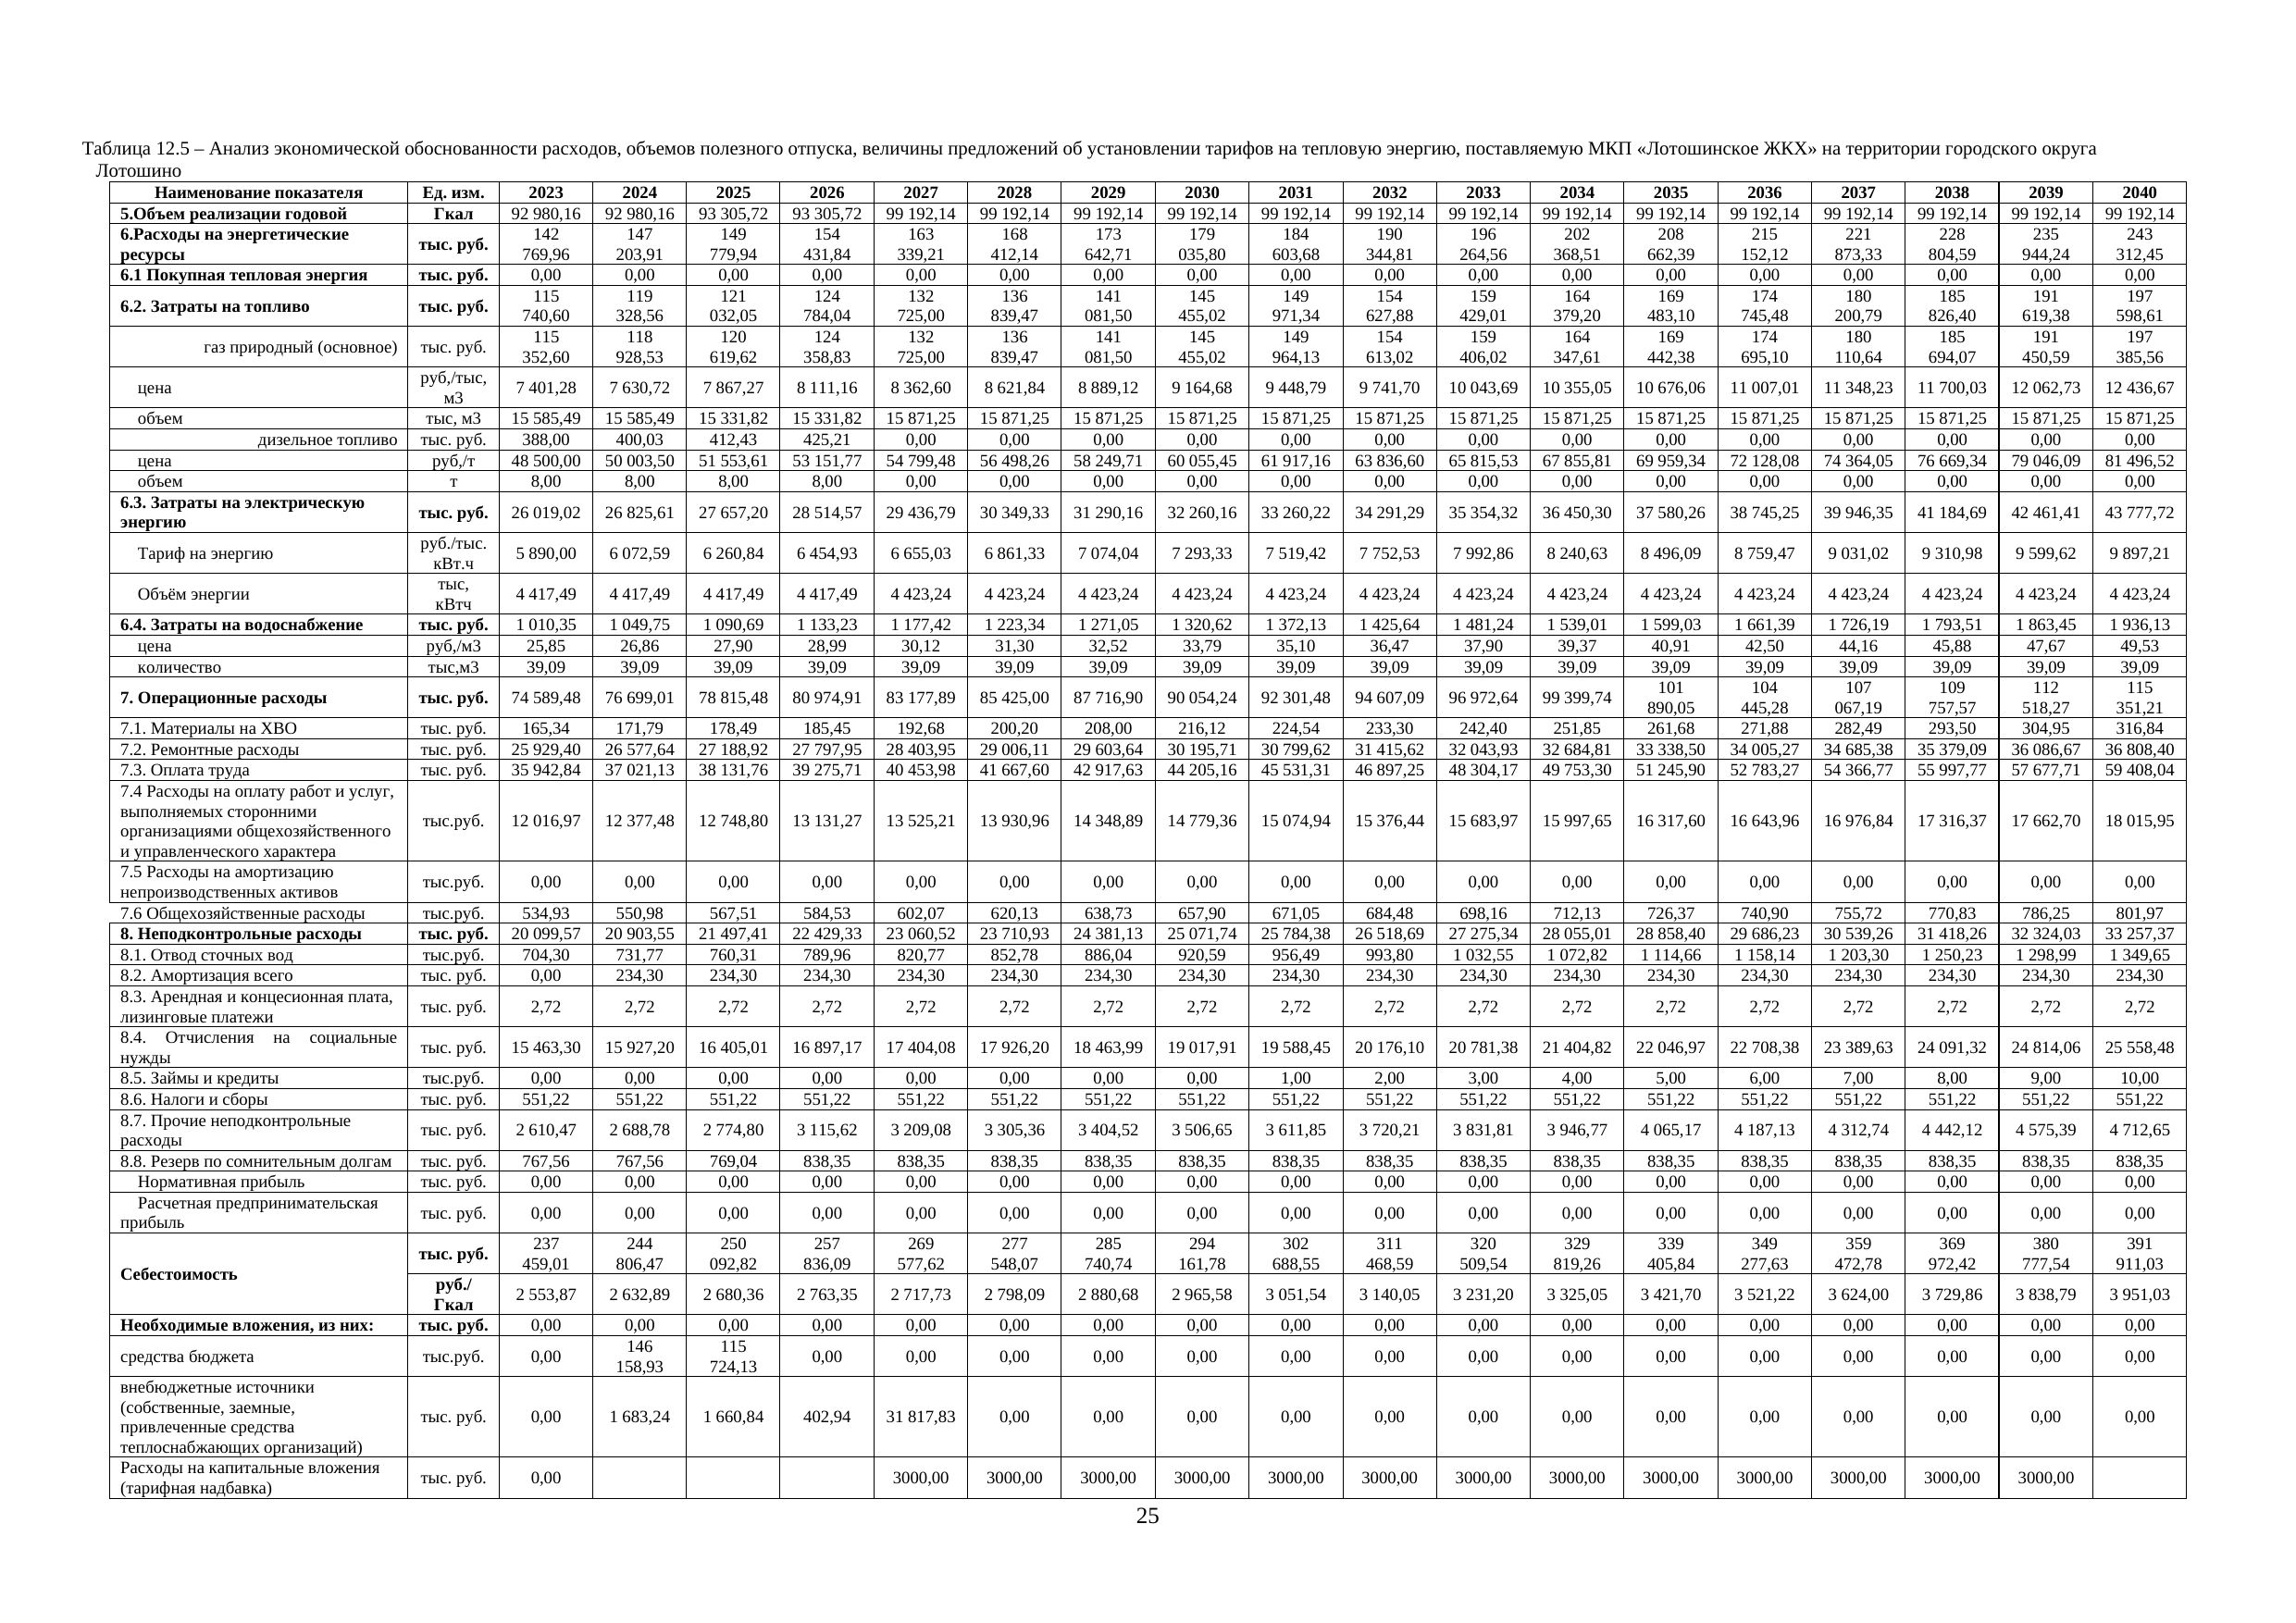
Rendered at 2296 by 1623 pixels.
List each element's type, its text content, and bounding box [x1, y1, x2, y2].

table_cell 8 240,63 [1531, 533, 1623, 573]
table_cell 0,00 [780, 1336, 874, 1376]
table_cell 7 401,28 [500, 367, 592, 407]
table_cell 234,30 [1437, 965, 1530, 985]
table_cell 0,00 [1531, 1315, 1623, 1335]
table_cell тыс. руб. [408, 677, 499, 717]
table_cell 27 188,92 [687, 739, 779, 759]
table_cell 15 585,49 [593, 408, 686, 428]
table_cell 0,00 [1812, 1171, 1905, 1192]
table_cell 154 613,02 [1344, 327, 1436, 366]
table_cell 2,72 [875, 986, 967, 1026]
table_cell 99 192,14 [875, 204, 967, 223]
table_cell 8,00 [687, 471, 779, 491]
table_cell 15 871,25 [1249, 408, 1343, 428]
table_cell 14 348,89 [1061, 781, 1155, 861]
table_cell 0,00 [1437, 471, 1530, 491]
table_cell 6.2. Затраты на топливо [110, 286, 407, 326]
table_cell 852,78 [968, 945, 1061, 964]
table_cell 838,35 [2093, 1151, 2186, 1171]
table_cell 43 777,72 [2093, 492, 2186, 532]
table_cell 18 015,95 [2093, 781, 2186, 861]
table_cell 4 423,24 [875, 574, 967, 613]
table_cell 349 277,63 [1719, 1233, 1811, 1273]
table_cell 0,00 [1249, 1336, 1343, 1376]
table_cell 39,09 [1719, 657, 1811, 676]
table_cell 425,21 [780, 429, 874, 450]
table_cell 0,00 [2000, 265, 2092, 285]
table_cell 412,43 [687, 429, 779, 450]
table_cell тыс, кВтч [408, 574, 499, 613]
table_cell тыс. руб. [408, 492, 499, 532]
table_cell 169 483,10 [1624, 286, 1718, 326]
table_cell 0,00 [968, 861, 1061, 901]
table_cell 0,00 [780, 265, 874, 285]
table_cell 2,72 [1249, 986, 1343, 1026]
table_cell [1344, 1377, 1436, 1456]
table_cell 2 680,36 [687, 1274, 779, 1314]
table_cell 118 928,53 [593, 327, 686, 366]
table_cell 285 740,74 [1061, 1233, 1155, 1273]
table_cell 0,00 [500, 1193, 592, 1233]
table_cell 38 745,25 [1719, 492, 1811, 532]
table_cell 2,72 [1156, 986, 1248, 1026]
table_cell 1 726,19 [1812, 614, 1905, 635]
table_cell 0,00 [687, 265, 779, 285]
table_cell 28 514,57 [780, 492, 874, 532]
table_cell 36 086,67 [2000, 739, 2092, 759]
table_cell 0,00 [1061, 1336, 1155, 1376]
table_cell 92 301,48 [1249, 677, 1343, 717]
table_cell 47,67 [2000, 636, 2092, 655]
table_cell 551,22 [1344, 1089, 1436, 1109]
table_cell 136 839,47 [968, 327, 1061, 366]
table_cell 2,72 [500, 986, 592, 1026]
table_cell тыс. руб. [408, 327, 499, 366]
table_cell 2 610,47 [500, 1110, 592, 1150]
table_cell 2,72 [2093, 986, 2186, 1026]
table_cell 9,00 [2000, 1068, 2092, 1088]
table_cell 0,00 [875, 861, 967, 901]
table_cell 234,30 [2093, 965, 2186, 985]
table_cell 26 825,61 [593, 492, 686, 532]
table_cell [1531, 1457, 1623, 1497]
table_cell 0,00 [780, 1315, 874, 1335]
table_cell 224,54 [1249, 718, 1343, 738]
table_cell тыс. руб. [408, 1377, 499, 1456]
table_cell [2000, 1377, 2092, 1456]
table_cell 132 725,00 [875, 286, 967, 326]
table_cell 208,00 [1061, 718, 1155, 738]
table_cell 391 911,03 [2093, 1233, 2186, 1273]
table_cell тыс. руб. [408, 1089, 499, 1109]
table_cell 235 944,24 [2000, 224, 2092, 264]
table_cell 0,00 [500, 265, 592, 285]
table_cell 0,00 [1437, 429, 1530, 450]
table_cell 0,00 [968, 1336, 1061, 1376]
table_cell 0,00 [1719, 429, 1811, 450]
table_cell 2,72 [2000, 986, 2092, 1026]
table_cell 41 184,69 [1905, 492, 1998, 532]
table_cell 760,31 [687, 945, 779, 964]
table_cell 180 110,64 [1812, 327, 1905, 366]
table_cell 8.5. Займы и кредиты [110, 1068, 407, 1088]
table_cell 164 379,20 [1531, 286, 1623, 326]
table_cell 96 972,64 [1437, 677, 1530, 717]
table_cell 74 589,48 [500, 677, 592, 717]
table_cell 2,00 [1344, 1068, 1436, 1088]
table_cell 237 459,01 [500, 1233, 592, 1273]
table_cell тыс.руб. [408, 861, 499, 901]
table_cell 4 575,39 [2000, 1110, 2092, 1150]
table_cell 196 264,56 [1437, 224, 1530, 264]
table_cell 14 779,36 [1156, 781, 1248, 861]
table_cell 27 275,34 [1437, 923, 1530, 944]
table_cell 81 496,52 [2093, 451, 2186, 470]
table_cell 4,00 [1531, 1068, 1623, 1088]
table_cell 4 423,24 [1437, 574, 1530, 613]
table_cell 141 081,50 [1061, 327, 1155, 366]
table_cell 234,30 [875, 965, 967, 985]
table_cell 16 643,96 [1719, 781, 1811, 861]
table_cell 15 871,25 [1624, 408, 1718, 428]
table_header 2038 [1905, 182, 1998, 202]
table_cell 2 688,78 [593, 1110, 686, 1150]
table_cell 1 683,24 [593, 1377, 686, 1456]
table_cell 0,00 [1719, 861, 1811, 901]
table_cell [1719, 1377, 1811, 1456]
table_cell 0,00 [1905, 861, 1998, 901]
table_cell 4 417,49 [500, 574, 592, 613]
table_cell 0,00 [2000, 861, 2092, 901]
table_cell 993,80 [1344, 945, 1436, 964]
table_cell 30 539,26 [1812, 923, 1905, 944]
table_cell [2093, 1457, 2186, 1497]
table_cell 11 700,03 [1905, 367, 1998, 407]
table_cell 0,00 [1719, 1336, 1811, 1376]
table_cell 37 021,13 [593, 760, 686, 780]
table_cell 234,30 [1719, 965, 1811, 985]
table_cell тыс. руб. [408, 1233, 499, 1273]
table_cell 26 019,02 [500, 492, 592, 532]
table_cell 0,00 [1249, 1315, 1343, 1335]
table_cell 0,00 [1624, 471, 1718, 491]
table_cell 551,22 [2000, 1089, 2092, 1109]
table_cell 27 797,95 [780, 739, 874, 759]
table_cell 3 421,70 [1624, 1274, 1718, 1314]
table_cell 39,09 [968, 657, 1061, 676]
table_cell 1 223,34 [968, 614, 1061, 635]
table_cell 0,00 [500, 1336, 592, 1376]
table_cell 0,00 [1905, 429, 1998, 450]
table_cell 39,09 [1905, 657, 1998, 676]
table_cell 5 890,00 [500, 533, 592, 573]
table_cell 0,00 [1905, 1193, 1998, 1233]
table_cell 3 831,81 [1437, 1110, 1530, 1150]
table_cell 3 521,22 [1719, 1274, 1811, 1314]
table_cell 0,00 [1437, 1315, 1530, 1335]
table_cell 79 046,09 [2000, 451, 2092, 470]
table_cell 0,00 [500, 1315, 592, 1335]
table_cell 0,00 [1061, 1193, 1155, 1233]
table_cell 26 577,64 [593, 739, 686, 759]
table_cell 15 997,65 [1531, 781, 1623, 861]
table_cell 0,00 [500, 1377, 592, 1456]
table_cell 1 072,82 [1531, 945, 1623, 964]
table_cell 99 192,14 [1344, 204, 1436, 223]
table_cell 3 209,08 [875, 1110, 967, 1150]
table_cell 9 164,68 [1156, 367, 1248, 407]
table_cell 31 415,62 [1344, 739, 1436, 759]
table_cell 886,04 [1061, 945, 1155, 964]
table_cell 2,72 [593, 986, 686, 1026]
table_cell 7.1. Материалы на ХВО [110, 718, 407, 738]
table_cell 94 607,09 [1344, 677, 1436, 717]
table_cell 234,30 [780, 965, 874, 985]
table_cell 42 461,41 [2000, 492, 2092, 532]
table_cell 93 305,72 [780, 204, 874, 223]
table_cell 8 889,12 [1061, 367, 1155, 407]
table_cell 17 316,37 [1905, 781, 1998, 861]
table_cell тыс.руб. [408, 1068, 499, 1088]
table_cell 1 599,03 [1624, 614, 1718, 635]
table_cell 551,22 [1156, 1089, 1248, 1109]
table_cell 1 032,55 [1437, 945, 1530, 964]
table_cell 320 509,54 [1437, 1233, 1530, 1273]
table_cell 145 455,02 [1156, 286, 1248, 326]
table_cell 838,35 [1344, 1151, 1436, 1171]
table_cell 8,00 [500, 471, 592, 491]
table_cell 551,22 [593, 1089, 686, 1109]
table_cell 15 683,97 [1437, 781, 1530, 861]
table_cell 0,00 [593, 1193, 686, 1233]
table_cell 99 192,14 [1437, 204, 1530, 223]
table_cell 39,09 [1531, 657, 1623, 676]
table_cell 16 976,84 [1812, 781, 1905, 861]
table_cell 551,22 [500, 1089, 592, 1109]
table_cell 2,72 [1061, 986, 1155, 1026]
table_cell 8 362,60 [875, 367, 967, 407]
table_cell 30,12 [875, 636, 967, 655]
table_cell 99 399,74 [1531, 677, 1623, 717]
table_cell 33,79 [1156, 636, 1248, 655]
table_cell 8.4. Отчисления на социальные нужды [110, 1027, 407, 1067]
table_cell 956,49 [1249, 945, 1343, 964]
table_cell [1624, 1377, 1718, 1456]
table_cell 0,00 [1249, 471, 1343, 491]
table_cell 24 381,13 [1061, 923, 1155, 944]
table_cell 32 260,16 [1156, 492, 1248, 532]
table_cell средства бюджета [110, 1336, 407, 1376]
table_cell 4 417,49 [780, 574, 874, 613]
table_cell 838,35 [1624, 1151, 1718, 1171]
table_cell 4 312,74 [1812, 1110, 1905, 1150]
table_cell 5.Объем реализации годовой [110, 204, 407, 223]
table_cell 2 632,89 [593, 1274, 686, 1314]
table_cell 1 539,01 [1531, 614, 1623, 635]
table_cell 0,00 [1249, 1171, 1343, 1192]
table_cell 1 049,75 [593, 614, 686, 635]
table_cell 0,00 [1812, 1193, 1905, 1233]
table_cell 1 320,62 [1156, 614, 1248, 635]
table_cell 163 339,21 [875, 224, 967, 264]
table_cell 12 377,48 [593, 781, 686, 861]
table_cell 16 897,17 [780, 1027, 874, 1067]
table_cell 2,72 [780, 986, 874, 1026]
table_cell 24 091,32 [1905, 1027, 1998, 1067]
table_cell 2 798,09 [968, 1274, 1061, 1314]
table_cell 0,00 [1719, 1193, 1811, 1233]
table_cell 112 518,27 [2000, 677, 2092, 717]
table_cell Тариф на энергию [110, 533, 407, 573]
table_cell 25 558,48 [2093, 1027, 2186, 1067]
table_cell 99 192,14 [1531, 204, 1623, 223]
table_cell цена [110, 367, 407, 407]
table_cell 7 293,33 [1156, 533, 1248, 573]
table_cell 250 092,82 [687, 1233, 779, 1273]
table_cell 146 158,93 [593, 1336, 686, 1376]
table_cell тыс. руб. [408, 429, 499, 450]
table_cell 120 619,62 [687, 327, 779, 366]
table_cell 0,00 [593, 265, 686, 285]
table_cell 92 980,16 [500, 204, 592, 223]
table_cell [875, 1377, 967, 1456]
table_cell объем [110, 471, 407, 491]
table_cell 8.1. Отвод сточных вод [110, 945, 407, 964]
table_header 2032 [1344, 182, 1436, 202]
table_cell 0,00 [1344, 265, 1436, 285]
table_header 2023 [500, 182, 592, 202]
table_cell 657,90 [1156, 903, 1248, 923]
table_cell 69 959,34 [1624, 451, 1718, 470]
table_cell 7 752,53 [1344, 533, 1436, 573]
table_cell 0,00 [2000, 1171, 2092, 1192]
table_cell 0,00 [875, 1315, 967, 1335]
table_cell 0,00 [687, 1171, 779, 1192]
table_cell 838,35 [1061, 1151, 1155, 1171]
table_cell 234,30 [687, 965, 779, 985]
table_cell 8.7. Прочие неподконтрольные расходы [110, 1110, 407, 1150]
table_cell 0,00 [1719, 1171, 1811, 1192]
table_cell 234,30 [1531, 965, 1623, 985]
table_cell 99 192,14 [1156, 204, 1248, 223]
table_cell 12 062,73 [2000, 367, 2092, 407]
table_cell 30 349,33 [968, 492, 1061, 532]
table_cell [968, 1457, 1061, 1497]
table_cell 7 630,72 [593, 367, 686, 407]
table_cell 99 192,14 [1905, 204, 1998, 223]
table_cell 15 463,30 [500, 1027, 592, 1067]
table_cell 304,95 [2000, 718, 2092, 738]
table_cell 551,22 [1624, 1089, 1718, 1109]
table_cell 0,00 [1531, 861, 1623, 901]
table_cell 0,00 [1719, 1315, 1811, 1335]
table_cell 0,00 [2093, 429, 2186, 450]
table_cell 838,35 [1719, 1151, 1811, 1171]
table_cell 15 871,25 [1531, 408, 1623, 428]
table_cell 0,00 [2093, 1336, 2186, 1376]
table_cell 0,00 [2093, 1315, 2186, 1335]
table_cell 4 423,24 [2093, 574, 2186, 613]
table_cell 25 929,40 [500, 739, 592, 759]
table_cell 28 055,01 [1531, 923, 1623, 944]
table_cell 551,22 [875, 1089, 967, 1109]
table_cell 3 720,21 [1344, 1110, 1436, 1150]
table_cell 61 917,16 [1249, 451, 1343, 470]
table_cell 0,00 [968, 265, 1061, 285]
table_cell 0,00 [593, 1068, 686, 1088]
table_cell 0,00 [1156, 1171, 1248, 1192]
table_cell 369 972,42 [1905, 1233, 1998, 1273]
table_cell 7 992,86 [1437, 533, 1530, 573]
table_cell 731,77 [593, 945, 686, 964]
table_cell 76 669,34 [1905, 451, 1998, 470]
table_cell 7. Операционные расходы [110, 677, 407, 717]
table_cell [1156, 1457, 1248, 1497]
table_cell 4 423,24 [1061, 574, 1155, 613]
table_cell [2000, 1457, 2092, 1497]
table_cell Расчетная предпринимательская прибыль [110, 1193, 407, 1233]
table_cell 4 423,24 [1249, 574, 1343, 613]
table_cell 36 808,40 [2093, 739, 2186, 759]
table_cell 0,00 [1624, 1336, 1718, 1376]
table_cell 0,00 [875, 1193, 967, 1233]
table_cell 34 685,38 [1812, 739, 1905, 759]
table_cell 0,00 [1624, 429, 1718, 450]
table_cell 1 177,42 [875, 614, 967, 635]
table_cell 551,22 [968, 1089, 1061, 1109]
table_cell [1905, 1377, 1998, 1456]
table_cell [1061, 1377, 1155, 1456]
table_cell т [408, 471, 499, 491]
table_cell 838,35 [780, 1151, 874, 1171]
table_cell 4 417,49 [687, 574, 779, 613]
table_cell 0,00 [1061, 1068, 1155, 1088]
table_cell 0,00 [1905, 1315, 1998, 1335]
table_cell 838,35 [875, 1151, 967, 1171]
table_cell руб,/тыс, м3 [408, 367, 499, 407]
table_cell Нормативная прибыль [110, 1171, 407, 1192]
table_cell 36 450,30 [1531, 492, 1623, 532]
table_cell 7.2. Ремонтные расходы [110, 739, 407, 759]
table_cell 15 871,25 [1719, 408, 1811, 428]
table_cell 15 871,25 [1437, 408, 1530, 428]
table_cell 1 250,23 [1905, 945, 1998, 964]
table_cell 221 873,33 [1812, 224, 1905, 264]
table_cell 684,48 [1344, 903, 1436, 923]
table_cell 0,00 [1905, 1336, 1998, 1376]
table_cell 192,68 [875, 718, 967, 738]
table_cell 28 858,40 [1624, 923, 1718, 944]
table_cell тыс. руб. [408, 614, 499, 635]
table_cell 31 418,26 [1905, 923, 1998, 944]
table_cell 0,00 [687, 1068, 779, 1088]
table_cell 16 317,60 [1624, 781, 1718, 861]
table_cell 4 187,13 [1719, 1110, 1811, 1150]
table_cell 4 423,24 [1905, 574, 1998, 613]
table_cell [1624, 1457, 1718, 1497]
table_cell 83 177,89 [875, 677, 967, 717]
table_cell 3 115,62 [780, 1110, 874, 1150]
table_cell 8 759,47 [1719, 533, 1811, 573]
table_cell 20 903,55 [593, 923, 686, 944]
table_cell 0,00 [687, 861, 779, 901]
table_cell 2 763,35 [780, 1274, 874, 1314]
table_cell 2 717,73 [875, 1274, 967, 1314]
table_cell 1 661,39 [1719, 614, 1811, 635]
table_cell 234,30 [1249, 965, 1343, 985]
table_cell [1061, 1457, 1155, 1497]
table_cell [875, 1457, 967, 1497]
table_cell 0,00 [2093, 1171, 2186, 1192]
table_cell 1 936,13 [2093, 614, 2186, 635]
table_header 2024 [593, 182, 686, 202]
table_cell 671,05 [1249, 903, 1343, 923]
table_cell 620,13 [968, 903, 1061, 923]
table_cell 1 349,65 [2093, 945, 2186, 964]
table_cell тыс.руб. [408, 903, 499, 923]
table_cell 0,00 [1624, 265, 1718, 285]
table_cell 1 481,24 [1437, 614, 1530, 635]
table_cell 191 450,59 [2000, 327, 2092, 366]
table_cell 184 603,68 [1249, 224, 1343, 264]
table_cell 174 695,10 [1719, 327, 1811, 366]
table_cell 0,00 [500, 965, 592, 985]
table_cell 174 745,48 [1719, 286, 1811, 326]
table_cell 119 328,56 [593, 286, 686, 326]
table_cell 141 081,50 [1061, 286, 1155, 326]
table_cell 243 312,45 [2093, 224, 2186, 264]
table_cell 18 463,99 [1061, 1027, 1155, 1067]
table_cell 767,56 [500, 1151, 592, 1171]
table_cell 0,00 [593, 1315, 686, 1335]
table_cell 0,00 [1812, 429, 1905, 450]
table_cell 316,84 [2093, 718, 2186, 738]
table_cell тыс. руб. [408, 1171, 499, 1192]
table_cell 0,00 [1344, 1193, 1436, 1233]
table_cell 0,00 [2000, 471, 2092, 491]
table_cell 0,00 [2093, 861, 2186, 901]
table_cell 39,09 [1812, 657, 1905, 676]
table_cell 26,86 [593, 636, 686, 655]
table_cell 25,85 [500, 636, 592, 655]
table_cell 99 192,14 [968, 204, 1061, 223]
table_cell 15 871,25 [1344, 408, 1436, 428]
table_cell 173 642,71 [1061, 224, 1155, 264]
table_cell 0,00 [875, 265, 967, 285]
table_cell газ природный (основное) [110, 327, 407, 366]
table_cell 159 406,02 [1437, 327, 1530, 366]
table_cell 24 814,06 [2000, 1027, 2092, 1067]
table_cell 180 200,79 [1812, 286, 1905, 326]
table_cell 4 423,24 [1624, 574, 1718, 613]
table_header 2027 [875, 182, 967, 202]
table_cell 32,52 [1061, 636, 1155, 655]
table_cell 29 006,11 [968, 739, 1061, 759]
table_cell 0,00 [1624, 1193, 1718, 1233]
table_cell 15 871,25 [1905, 408, 1998, 428]
table_cell 39,09 [1156, 657, 1248, 676]
table_cell 10 043,69 [1437, 367, 1530, 407]
table_cell 838,35 [1531, 1151, 1623, 1171]
table_cell 0,00 [1249, 429, 1343, 450]
table_cell 38 131,76 [687, 760, 779, 780]
table_cell 550,98 [593, 903, 686, 923]
table_cell 21 497,41 [687, 923, 779, 944]
table_cell руб,/м3 [408, 636, 499, 655]
table_cell 551,22 [1719, 1089, 1811, 1109]
table_cell 302 688,55 [1249, 1233, 1343, 1273]
table_cell 179 035,80 [1156, 224, 1248, 264]
table_cell 2 965,58 [1156, 1274, 1248, 1314]
table_cell 820,77 [875, 945, 967, 964]
table_cell 0,00 [1156, 1193, 1248, 1233]
table_cell 0,00 [1156, 429, 1248, 450]
table_cell 4 423,24 [1719, 574, 1811, 613]
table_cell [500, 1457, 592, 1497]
table_cell 101 890,05 [1624, 677, 1718, 717]
table_cell 551,22 [2093, 1089, 2186, 1109]
table_cell 786,25 [2000, 903, 2092, 923]
table_cell 32 684,81 [1531, 739, 1623, 759]
table_cell 0,00 [1437, 1336, 1530, 1376]
table_cell 8.3. Арендная и концесионная плата, лизинговые платежи [110, 986, 407, 1026]
table_cell руб,/т [408, 451, 499, 470]
table_cell 10 676,06 [1624, 367, 1718, 407]
table_cell 11 007,01 [1719, 367, 1811, 407]
table_cell 41 667,60 [968, 760, 1061, 780]
table_cell 39,09 [780, 657, 874, 676]
table_cell 185 694,07 [1905, 327, 1998, 366]
table_cell 13 525,21 [875, 781, 967, 861]
table_cell 3 140,05 [1344, 1274, 1436, 1314]
table_cell 0,00 [1344, 1336, 1436, 1376]
table_cell 53 151,77 [780, 451, 874, 470]
table_cell 0,00 [2000, 429, 2092, 450]
table_header 2033 [1437, 182, 1530, 202]
table_cell 45,88 [1905, 636, 1998, 655]
table_cell тыс.руб. [408, 781, 499, 861]
table_cell 32 324,03 [2000, 923, 2092, 944]
table_cell 1 010,35 [500, 614, 592, 635]
table_cell 838,35 [1905, 1151, 1998, 1171]
table_cell 80 974,91 [780, 677, 874, 717]
table_cell 28 403,95 [875, 739, 967, 759]
table_cell 0,00 [1812, 265, 1905, 285]
table_cell 164 347,61 [1531, 327, 1623, 366]
table_cell 920,59 [1156, 945, 1248, 964]
table_cell 551,22 [1437, 1089, 1530, 1109]
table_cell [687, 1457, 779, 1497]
table_cell 767,56 [593, 1151, 686, 1171]
table_cell 0,00 [875, 429, 967, 450]
table_cell 25 071,74 [1156, 923, 1248, 944]
table_cell 244 806,47 [593, 1233, 686, 1273]
table_cell 121 032,05 [687, 286, 779, 326]
table_cell 115 351,21 [2093, 677, 2186, 717]
table_cell 3,00 [1437, 1068, 1530, 1088]
table_cell 726,37 [1624, 903, 1718, 923]
table_cell 29 603,64 [1061, 739, 1155, 759]
table_cell 132 725,00 [875, 327, 967, 366]
table_cell 39,09 [2093, 657, 2186, 676]
table_cell 15 871,25 [1812, 408, 1905, 428]
table_cell 59 408,04 [2093, 760, 2186, 780]
table_cell 0,00 [1812, 1336, 1905, 1376]
table_cell 56 498,26 [968, 451, 1061, 470]
table_cell 9 599,62 [2000, 533, 2092, 573]
table_cell Себестоимость [110, 1233, 407, 1314]
table_cell 13 930,96 [968, 781, 1061, 861]
table_cell 109 757,57 [1905, 677, 1998, 717]
table_cell 1 863,45 [2000, 614, 2092, 635]
table_cell 3 729,86 [1905, 1274, 1998, 1314]
table_cell 1,00 [1249, 1068, 1343, 1088]
table_cell тыс. руб. [408, 965, 499, 985]
table_cell тыс. руб. [408, 224, 499, 264]
table_cell 39,09 [500, 657, 592, 676]
table_cell 4 417,49 [593, 574, 686, 613]
table_cell 0,00 [1437, 265, 1530, 285]
table_cell 124 358,83 [780, 327, 874, 366]
table_cell 15 074,94 [1249, 781, 1343, 861]
table_cell 7.4 Расходы на оплату работ и услуг, выполняемых сторонними организациями общехозяйственного и управленческого характера [110, 781, 407, 861]
table_cell 7,00 [1812, 1068, 1905, 1088]
table_cell 6.1 Покупная тепловая энергия [110, 265, 407, 285]
table_cell 19 588,45 [1249, 1027, 1343, 1067]
table_cell 0,00 [2000, 1315, 2092, 1335]
table_cell 0,00 [875, 1336, 967, 1376]
table_cell 92 980,16 [593, 204, 686, 223]
table_cell тыс. руб. [408, 923, 499, 944]
table_cell 400,03 [593, 429, 686, 450]
table_header 2030 [1156, 182, 1248, 202]
table_cell 0,00 [875, 1068, 967, 1088]
table_cell 23 710,93 [968, 923, 1061, 944]
table_header 2036 [1719, 182, 1811, 202]
table_cell 740,90 [1719, 903, 1811, 923]
table_cell 8.6. Налоги и сборы [110, 1089, 407, 1109]
table_cell 5,00 [1624, 1068, 1718, 1088]
table_cell 0,00 [1624, 1171, 1718, 1192]
table_cell 567,51 [687, 903, 779, 923]
table_cell 6.4. Затраты на водоснабжение [110, 614, 407, 635]
table_cell 0,00 [1812, 861, 1905, 901]
table_cell 35,10 [1249, 636, 1343, 655]
table_cell 90 054,24 [1156, 677, 1248, 717]
table_cell 257 836,09 [780, 1233, 874, 1273]
table_cell 37 580,26 [1624, 492, 1718, 532]
table_cell 7 074,04 [1061, 533, 1155, 573]
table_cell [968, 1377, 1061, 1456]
table_cell 0,00 [1437, 861, 1530, 901]
table_cell 3 946,77 [1531, 1110, 1623, 1150]
table_cell 234,30 [1624, 965, 1718, 985]
table_cell 154 431,84 [780, 224, 874, 264]
table_cell 6 861,33 [968, 533, 1061, 573]
table_cell 2,72 [687, 986, 779, 1026]
table_cell 78 815,48 [687, 677, 779, 717]
table_cell 3 325,05 [1531, 1274, 1623, 1314]
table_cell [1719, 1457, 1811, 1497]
table_cell 54 366,77 [1812, 760, 1905, 780]
table_cell 99 192,14 [2000, 204, 2092, 223]
table_cell цена [110, 451, 407, 470]
table_cell 154 627,88 [1344, 286, 1436, 326]
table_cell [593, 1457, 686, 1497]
table_cell 1 793,51 [1905, 614, 1998, 635]
table_cell 57 677,71 [2000, 760, 2092, 780]
table_cell 0,00 [2093, 471, 2186, 491]
table_cell тыс, м3 [408, 408, 499, 428]
table_header 2034 [1531, 182, 1623, 202]
table_cell 99 192,14 [1249, 204, 1343, 223]
table_cell тыс. руб. [408, 760, 499, 780]
table_cell 4 423,24 [2000, 574, 2092, 613]
table_cell 584,53 [780, 903, 874, 923]
table_cell 6 072,59 [593, 533, 686, 573]
table_cell 7.6 Общехозяйственные расходы [110, 903, 407, 923]
table_cell 208 662,39 [1624, 224, 1718, 264]
table_cell 0,00 [1812, 1315, 1905, 1335]
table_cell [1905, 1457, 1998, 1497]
table_cell 3 951,03 [2093, 1274, 2186, 1314]
table_cell 0,00 [1061, 265, 1155, 285]
table_cell 3 611,85 [1249, 1110, 1343, 1150]
table_cell 7 519,42 [1249, 533, 1343, 573]
table_cell 197 598,61 [2093, 286, 2186, 326]
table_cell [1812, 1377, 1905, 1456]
table_cell 9 310,98 [1905, 533, 1998, 573]
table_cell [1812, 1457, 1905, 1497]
table_cell 21 404,82 [1531, 1027, 1623, 1067]
table_cell 15 871,25 [968, 408, 1061, 428]
table_cell 35 354,32 [1437, 492, 1530, 532]
table_cell 39,09 [1344, 657, 1436, 676]
table_cell 13 131,27 [780, 781, 874, 861]
table_cell 34 005,27 [1719, 739, 1811, 759]
table_cell 99 192,14 [1812, 204, 1905, 223]
table_cell внебюджетные источники (собственные, заемные, привлеченные средства теплоснабжающих организаций) [110, 1377, 407, 1456]
table_cell тыс.руб. [408, 945, 499, 964]
table_cell 7.5 Расходы на амортизацию непроизводственных активов [110, 861, 407, 901]
table_cell 20 099,57 [500, 923, 592, 944]
table_cell Объём энергии [110, 574, 407, 613]
table_cell 0,00 [2000, 1193, 2092, 1233]
table_cell 39,09 [1249, 657, 1343, 676]
table_cell 39,09 [1061, 657, 1155, 676]
table_cell 8,00 [780, 471, 874, 491]
table_cell 0,00 [1344, 471, 1436, 491]
table_cell 1 158,14 [1719, 945, 1811, 964]
table_cell 29 686,23 [1719, 923, 1811, 944]
table_cell 4 442,12 [1905, 1110, 1998, 1150]
table_cell 8.8. Резерв по сомнительным долгам [110, 1151, 407, 1171]
table_cell 165,34 [500, 718, 592, 738]
table_cell 0,00 [500, 861, 592, 901]
table_cell 1 203,30 [1812, 945, 1905, 964]
table_cell 0,00 [780, 1068, 874, 1088]
table_cell 55 997,77 [1905, 760, 1998, 780]
table_cell 32 043,93 [1437, 739, 1530, 759]
table_cell 26 518,69 [1344, 923, 1436, 944]
table_cell 0,00 [2093, 1193, 2186, 1233]
table_cell 2,72 [1344, 986, 1436, 1026]
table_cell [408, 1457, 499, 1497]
table_cell количество [110, 657, 407, 676]
table_cell 9 897,21 [2093, 533, 2186, 573]
table_cell 0,00 [780, 1193, 874, 1233]
table_cell 0,00 [1812, 471, 1905, 491]
table_cell 136 839,47 [968, 286, 1061, 326]
table_cell 269 577,62 [875, 1233, 967, 1273]
table_cell 15 871,25 [1156, 408, 1248, 428]
table_cell 2,72 [968, 986, 1061, 1026]
table_cell 44,16 [1812, 636, 1905, 655]
table_cell 15 585,49 [500, 408, 592, 428]
table_cell 2 774,80 [687, 1110, 779, 1150]
table_cell 197 385,56 [2093, 327, 2186, 366]
table_cell 49 753,30 [1531, 760, 1623, 780]
table_cell 87 716,90 [1061, 677, 1155, 717]
table_cell 638,73 [1061, 903, 1155, 923]
table_cell дизельное топливо [110, 429, 407, 450]
table_cell 8,00 [1905, 1068, 1998, 1088]
table_cell 52 783,27 [1719, 760, 1811, 780]
table_cell 388,00 [500, 429, 592, 450]
table_cell 11 348,23 [1812, 367, 1905, 407]
table_cell 0,00 [1156, 1315, 1248, 1335]
table_cell 0,00 [1061, 1171, 1155, 1192]
table_cell 6 655,03 [875, 533, 967, 573]
table_cell 0,00 [500, 1068, 592, 1088]
table_cell 4 712,65 [2093, 1110, 2186, 1150]
table_header 2037 [1812, 182, 1905, 202]
table_cell 48 304,17 [1437, 760, 1530, 780]
table_cell 39,09 [875, 657, 967, 676]
table_cell 0,00 [2093, 265, 2186, 285]
table_cell 233,30 [1344, 718, 1436, 738]
table_cell 293,50 [1905, 718, 1998, 738]
table_cell 0,00 [968, 1171, 1061, 1192]
table_cell 0,00 [1624, 861, 1718, 901]
table_cell 27 657,20 [687, 492, 779, 532]
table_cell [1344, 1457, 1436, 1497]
table_cell 15 871,25 [875, 408, 967, 428]
table_cell 4 423,24 [968, 574, 1061, 613]
table_header 2026 [780, 182, 874, 202]
table_cell 124 784,04 [780, 286, 874, 326]
table_cell 17 662,70 [2000, 781, 2092, 861]
table_cell 2 553,87 [500, 1274, 592, 1314]
table_cell 169 442,38 [1624, 327, 1718, 366]
table_cell 191 619,38 [2000, 286, 2092, 326]
table_cell 7.3. Оплата труда [110, 760, 407, 780]
table_cell 0,00 [1249, 861, 1343, 901]
table_cell 0,00 [1156, 1336, 1248, 1376]
table_cell тыс. руб. [408, 1027, 499, 1067]
table_header Ед. изм. [408, 182, 499, 202]
table_cell 2 880,68 [1061, 1274, 1155, 1314]
table_cell 31,30 [968, 636, 1061, 655]
table_cell 74 364,05 [1812, 451, 1905, 470]
table_cell 0,00 [1061, 471, 1155, 491]
table_cell 1 298,99 [2000, 945, 2092, 964]
table_cell 216,12 [1156, 718, 1248, 738]
table_cell 1 425,64 [1344, 614, 1436, 635]
table_cell 234,30 [1905, 965, 1998, 985]
table_cell 0,00 [1905, 1171, 1998, 1192]
table_cell 359 472,78 [1812, 1233, 1905, 1273]
table_cell 0,00 [1531, 471, 1623, 491]
table_cell 838,35 [1249, 1151, 1343, 1171]
table_cell тыс,м3 [408, 657, 499, 676]
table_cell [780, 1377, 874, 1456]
table_cell 228 804,59 [1905, 224, 1998, 264]
table_cell 234,30 [968, 965, 1061, 985]
table_cell 712,13 [1531, 903, 1623, 923]
table_cell 8,00 [593, 471, 686, 491]
table_cell 1 114,66 [1624, 945, 1718, 964]
table_cell 39,09 [593, 657, 686, 676]
table_cell 34 291,29 [1344, 492, 1436, 532]
table_cell 3 404,52 [1061, 1110, 1155, 1150]
table_cell 185 826,40 [1905, 286, 1998, 326]
table_cell Необходимые вложения, из них: [110, 1315, 407, 1335]
table_cell 85 425,00 [968, 677, 1061, 717]
table_cell 0,00 [2000, 1336, 2092, 1376]
table_cell тыс. руб. [408, 718, 499, 738]
table_cell 0,00 [1531, 429, 1623, 450]
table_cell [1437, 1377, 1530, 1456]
table_cell 4 065,17 [1624, 1110, 1718, 1150]
table_cell 15 376,44 [1344, 781, 1436, 861]
table_cell 142 769,96 [500, 224, 592, 264]
table_cell тыс. руб. [408, 265, 499, 285]
table_cell 9 448,79 [1249, 367, 1343, 407]
table_cell 200,20 [968, 718, 1061, 738]
table_cell 0,00 [1905, 265, 1998, 285]
table_cell 0,00 [1156, 861, 1248, 901]
table_cell 0,00 [780, 861, 874, 901]
table_cell 551,22 [687, 1089, 779, 1109]
table_cell 242,40 [1437, 718, 1530, 738]
table_cell 2,72 [1905, 986, 1998, 1026]
table_cell 58 249,71 [1061, 451, 1155, 470]
table_cell 0,00 [687, 1315, 779, 1335]
table_cell 149 971,34 [1249, 286, 1343, 326]
table_cell 0,00 [1344, 1315, 1436, 1335]
table_cell цена [110, 636, 407, 655]
table_cell объем [110, 408, 407, 428]
table_cell 0,00 [1249, 265, 1343, 285]
table_cell 147 203,91 [593, 224, 686, 264]
table_cell 380 777,54 [2000, 1233, 2092, 1273]
table_cell 36,47 [1344, 636, 1436, 655]
table_cell 6.Расходы на энергетические ресурсы [110, 224, 407, 264]
table_cell 39,09 [687, 657, 779, 676]
table_cell 769,04 [687, 1151, 779, 1171]
table_cell 9 031,02 [1812, 533, 1905, 573]
table_cell 54 799,48 [875, 451, 967, 470]
table_cell 271,88 [1719, 718, 1811, 738]
table_cell 15 927,20 [593, 1027, 686, 1067]
table_cell 0,00 [1156, 1068, 1248, 1088]
table_cell Гкал [408, 204, 499, 223]
table_cell 2,72 [1812, 986, 1905, 1026]
table_cell 3 506,65 [1156, 1110, 1248, 1150]
table_cell 99 192,14 [1719, 204, 1811, 223]
table_cell 838,35 [2000, 1151, 2092, 1171]
table_cell 185,45 [780, 718, 874, 738]
table_cell 168 412,14 [968, 224, 1061, 264]
table_cell 3 838,79 [2000, 1274, 2092, 1314]
table_cell 838,35 [968, 1151, 1061, 1171]
table_cell 4 423,24 [1156, 574, 1248, 613]
table_cell 704,30 [500, 945, 592, 964]
table_cell 0,00 [1905, 471, 1998, 491]
table_cell 42,50 [1719, 636, 1811, 655]
table_cell тыс. руб. [408, 986, 499, 1026]
table_cell 202 368,51 [1531, 224, 1623, 264]
table_cell 15 871,25 [1061, 408, 1155, 428]
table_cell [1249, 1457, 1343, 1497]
table_cell 311 468,59 [1344, 1233, 1436, 1273]
table_cell 104 445,28 [1719, 677, 1811, 717]
table_cell 0,00 [1531, 1193, 1623, 1233]
table_cell 145 455,02 [1156, 327, 1248, 366]
table_cell 4 423,24 [1344, 574, 1436, 613]
table_cell 20 781,38 [1437, 1027, 1530, 1067]
table_cell 12 016,97 [500, 781, 592, 861]
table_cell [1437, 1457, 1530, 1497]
table_cell 12 436,67 [2093, 367, 2186, 407]
table_cell 0,00 [1624, 1315, 1718, 1335]
table_cell 0,00 [1531, 1336, 1623, 1376]
table_cell 40,91 [1624, 636, 1718, 655]
table_cell 0,00 [687, 1193, 779, 1233]
table_cell 22 708,38 [1719, 1027, 1811, 1067]
table_cell 329 819,26 [1531, 1233, 1623, 1273]
table_cell 234,30 [1156, 965, 1248, 985]
table_cell 30 799,62 [1249, 739, 1343, 759]
table_cell 2,72 [1719, 986, 1811, 1026]
table_cell 3 231,20 [1437, 1274, 1530, 1314]
table_cell 3 624,00 [1812, 1274, 1905, 1314]
table_cell 0,00 [968, 1193, 1061, 1233]
table_cell 39 946,35 [1812, 492, 1905, 532]
table_cell 15 331,82 [780, 408, 874, 428]
table_cell 261,68 [1624, 718, 1718, 738]
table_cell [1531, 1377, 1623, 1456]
table_header 2029 [1061, 182, 1155, 202]
table_cell 1 271,05 [1061, 614, 1155, 635]
table_cell тыс. руб. [408, 739, 499, 759]
table_header 2035 [1624, 182, 1718, 202]
table_cell 1 133,23 [780, 614, 874, 635]
table_cell руб./тыс. кВт.ч [408, 533, 499, 573]
table_cell 2,72 [1531, 986, 1623, 1026]
table_cell 23 060,52 [875, 923, 967, 944]
table_cell 51 245,90 [1624, 760, 1718, 780]
table_cell 46 897,25 [1344, 760, 1436, 780]
table_cell 44 205,16 [1156, 760, 1248, 780]
table_cell 534,93 [500, 903, 592, 923]
table_cell 37,90 [1437, 636, 1530, 655]
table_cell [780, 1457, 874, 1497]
table_cell 19 017,91 [1156, 1027, 1248, 1067]
table_header 2028 [968, 182, 1061, 202]
table_cell 15 871,25 [2093, 408, 2186, 428]
table_cell 49,53 [2093, 636, 2186, 655]
table_header 2031 [1249, 182, 1343, 202]
table_cell 99 192,14 [1061, 204, 1155, 223]
table_cell 25 784,38 [1249, 923, 1343, 944]
table_cell 99 192,14 [1624, 204, 1718, 223]
table_cell 40 453,98 [875, 760, 967, 780]
table_cell 12 748,80 [687, 781, 779, 861]
table_cell 0,00 [1344, 861, 1436, 901]
table_cell 42 917,63 [1061, 760, 1155, 780]
table_cell 0,00 [875, 1171, 967, 1192]
table_cell 551,22 [1531, 1089, 1623, 1109]
table_cell 115 352,60 [500, 327, 592, 366]
table_cell 10,00 [2093, 1068, 2186, 1088]
table_cell 171,79 [593, 718, 686, 738]
table_cell 35 379,09 [1905, 739, 1998, 759]
table_cell 0,00 [1437, 1193, 1530, 1233]
table_cell 551,22 [1249, 1089, 1343, 1109]
table_cell 35 942,84 [500, 760, 592, 780]
table_cell 9 741,70 [1344, 367, 1436, 407]
table_cell 251,85 [1531, 718, 1623, 738]
table_cell 0,00 [780, 1171, 874, 1192]
table_cell 698,16 [1437, 903, 1530, 923]
table_cell 789,96 [780, 945, 874, 964]
table_cell 50 003,50 [593, 451, 686, 470]
table_cell 0,00 [968, 1068, 1061, 1088]
table_cell 20 176,10 [1344, 1027, 1436, 1067]
table_cell 551,22 [1812, 1089, 1905, 1109]
table_cell тыс. руб. [408, 1151, 499, 1171]
table_cell тыс. руб. [408, 1193, 499, 1233]
table_cell 10 355,05 [1531, 367, 1623, 407]
table_cell 115 724,13 [687, 1336, 779, 1376]
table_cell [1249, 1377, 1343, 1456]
table_cell 0,00 [1719, 265, 1811, 285]
table_cell 602,07 [875, 903, 967, 923]
table_header 2039 [2000, 182, 2092, 202]
table_cell 76 699,01 [593, 677, 686, 717]
table_cell 282,49 [1812, 718, 1905, 738]
table_cell 39,09 [1437, 657, 1530, 676]
table_cell 28,99 [780, 636, 874, 655]
table_cell 22 046,97 [1624, 1027, 1718, 1067]
table_cell 48 500,00 [500, 451, 592, 470]
table_cell 149 779,94 [687, 224, 779, 264]
table_cell 8 496,09 [1624, 533, 1718, 573]
table_cell 16 405,01 [687, 1027, 779, 1067]
table_cell 33 260,22 [1249, 492, 1343, 532]
table_cell 31 290,16 [1061, 492, 1155, 532]
table_cell 0,00 [1061, 429, 1155, 450]
table_cell 0,00 [1061, 1315, 1155, 1335]
table_cell 39,09 [1624, 657, 1718, 676]
table_cell 178,49 [687, 718, 779, 738]
text Таблица 12.5 – Анализ экономической обоснованности расходов, объемов полезного отпуска, величины предложений об установлении тарифов на тепловую энергию, поставляемую МКП «Лотошинское ЖКХ» на территории городского округа Лотошино [81, 137, 2186, 181]
table_cell 39,09 [2000, 657, 2092, 676]
table_cell 27,90 [687, 636, 779, 655]
table_cell 234,30 [1344, 965, 1436, 985]
table_cell 0,00 [968, 471, 1061, 491]
table_cell 17 404,08 [875, 1027, 967, 1067]
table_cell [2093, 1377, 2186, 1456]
table_cell 93 305,72 [687, 204, 779, 223]
table_cell 8 111,16 [780, 367, 874, 407]
table_cell 6 260,84 [687, 533, 779, 573]
table_cell 15 331,82 [687, 408, 779, 428]
table_cell 99 192,14 [2093, 204, 2186, 223]
table_cell 60 055,45 [1156, 451, 1248, 470]
table_cell 6,00 [1719, 1068, 1811, 1088]
table_cell 0,00 [1156, 265, 1248, 285]
table_cell 1 090,69 [687, 614, 779, 635]
table_cell 8. Неподконтрольные расходы [110, 923, 407, 944]
table_header Наименование показателя [110, 182, 407, 202]
table_cell 0,00 [968, 1315, 1061, 1335]
table_cell 67 855,81 [1531, 451, 1623, 470]
table_cell 0,00 [1061, 861, 1155, 901]
table_cell 33 338,50 [1624, 739, 1718, 759]
table_header 2025 [687, 182, 779, 202]
table_cell руб./Гкал [408, 1274, 499, 1314]
table_cell 339 405,84 [1624, 1233, 1718, 1273]
table_cell 65 815,53 [1437, 451, 1530, 470]
table_cell 7 867,27 [687, 367, 779, 407]
table_cell 6.3. Затраты на электрическую энергию [110, 492, 407, 532]
table_cell 551,22 [1061, 1089, 1155, 1109]
table_cell 107 067,19 [1812, 677, 1905, 717]
table_cell 8.2. Амортизация всего [110, 965, 407, 985]
table_cell 234,30 [1061, 965, 1155, 985]
table_cell 8 621,84 [968, 367, 1061, 407]
table_cell 159 429,01 [1437, 286, 1530, 326]
table_cell 115 740,60 [500, 286, 592, 326]
table_cell 2,72 [1624, 986, 1718, 1026]
table_cell тыс.руб. [408, 1336, 499, 1376]
table_cell 1 372,13 [1249, 614, 1343, 635]
table_cell 0,00 [500, 1171, 592, 1192]
table_cell 0,00 [593, 1171, 686, 1192]
table_cell 0,00 [1344, 1171, 1436, 1192]
table_cell 6 454,93 [780, 533, 874, 573]
table_cell 0,00 [1719, 471, 1811, 491]
table_cell 838,35 [1437, 1151, 1530, 1171]
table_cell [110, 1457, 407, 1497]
table_cell 29 436,79 [875, 492, 967, 532]
table_cell тыс. руб. [408, 1110, 499, 1150]
table_header 2040 [2093, 182, 2186, 202]
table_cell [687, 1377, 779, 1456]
table_cell 149 964,13 [1249, 327, 1343, 366]
table_cell 0,00 [1531, 265, 1623, 285]
table_cell 801,97 [2093, 903, 2186, 923]
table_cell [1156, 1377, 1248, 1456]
table_cell 45 531,31 [1249, 760, 1343, 780]
table_cell 63 836,60 [1344, 451, 1436, 470]
table_cell 0,00 [1531, 1171, 1623, 1192]
table_cell тыс. руб. [408, 286, 499, 326]
table_cell 277 548,07 [968, 1233, 1061, 1273]
table_cell 0,00 [875, 471, 967, 491]
table_cell 3 051,54 [1249, 1274, 1343, 1314]
table_cell 17 926,20 [968, 1027, 1061, 1067]
table_cell 234,30 [593, 965, 686, 985]
table_cell 4 423,24 [1812, 574, 1905, 613]
table_cell 294 161,78 [1156, 1233, 1248, 1273]
table_cell 51 553,61 [687, 451, 779, 470]
table_cell 4 423,24 [1531, 574, 1623, 613]
table_cell 838,35 [1812, 1151, 1905, 1171]
table_cell 39 275,71 [780, 760, 874, 780]
table_cell 838,35 [1156, 1151, 1248, 1171]
table_cell 0,00 [593, 861, 686, 901]
table_cell 0,00 [1437, 1171, 1530, 1192]
table_cell 0,00 [1249, 1193, 1343, 1233]
table_cell 755,72 [1812, 903, 1905, 923]
table_cell 234,30 [1812, 965, 1905, 985]
table_cell 3 305,36 [968, 1110, 1061, 1150]
table_cell тыс. руб. [408, 1315, 499, 1335]
table_cell 33 257,37 [2093, 923, 2186, 944]
table_cell 22 429,33 [780, 923, 874, 944]
table_cell 551,22 [1905, 1089, 1998, 1109]
table_cell 234,30 [2000, 965, 2092, 985]
table_cell 15 871,25 [2000, 408, 2092, 428]
table_cell 23 389,63 [1812, 1027, 1905, 1067]
table_cell 0,00 [968, 429, 1061, 450]
table_cell 190 344,81 [1344, 224, 1436, 264]
table_cell 551,22 [780, 1089, 874, 1109]
table_cell 770,83 [1905, 903, 1998, 923]
table_cell 30 195,71 [1156, 739, 1248, 759]
table_cell 215 152,12 [1719, 224, 1811, 264]
table_cell 39,37 [1531, 636, 1623, 655]
table_cell 0,00 [1344, 429, 1436, 450]
table_cell 72 128,08 [1719, 451, 1811, 470]
table_cell 2,72 [1437, 986, 1530, 1026]
table_cell 0,00 [1156, 471, 1248, 491]
